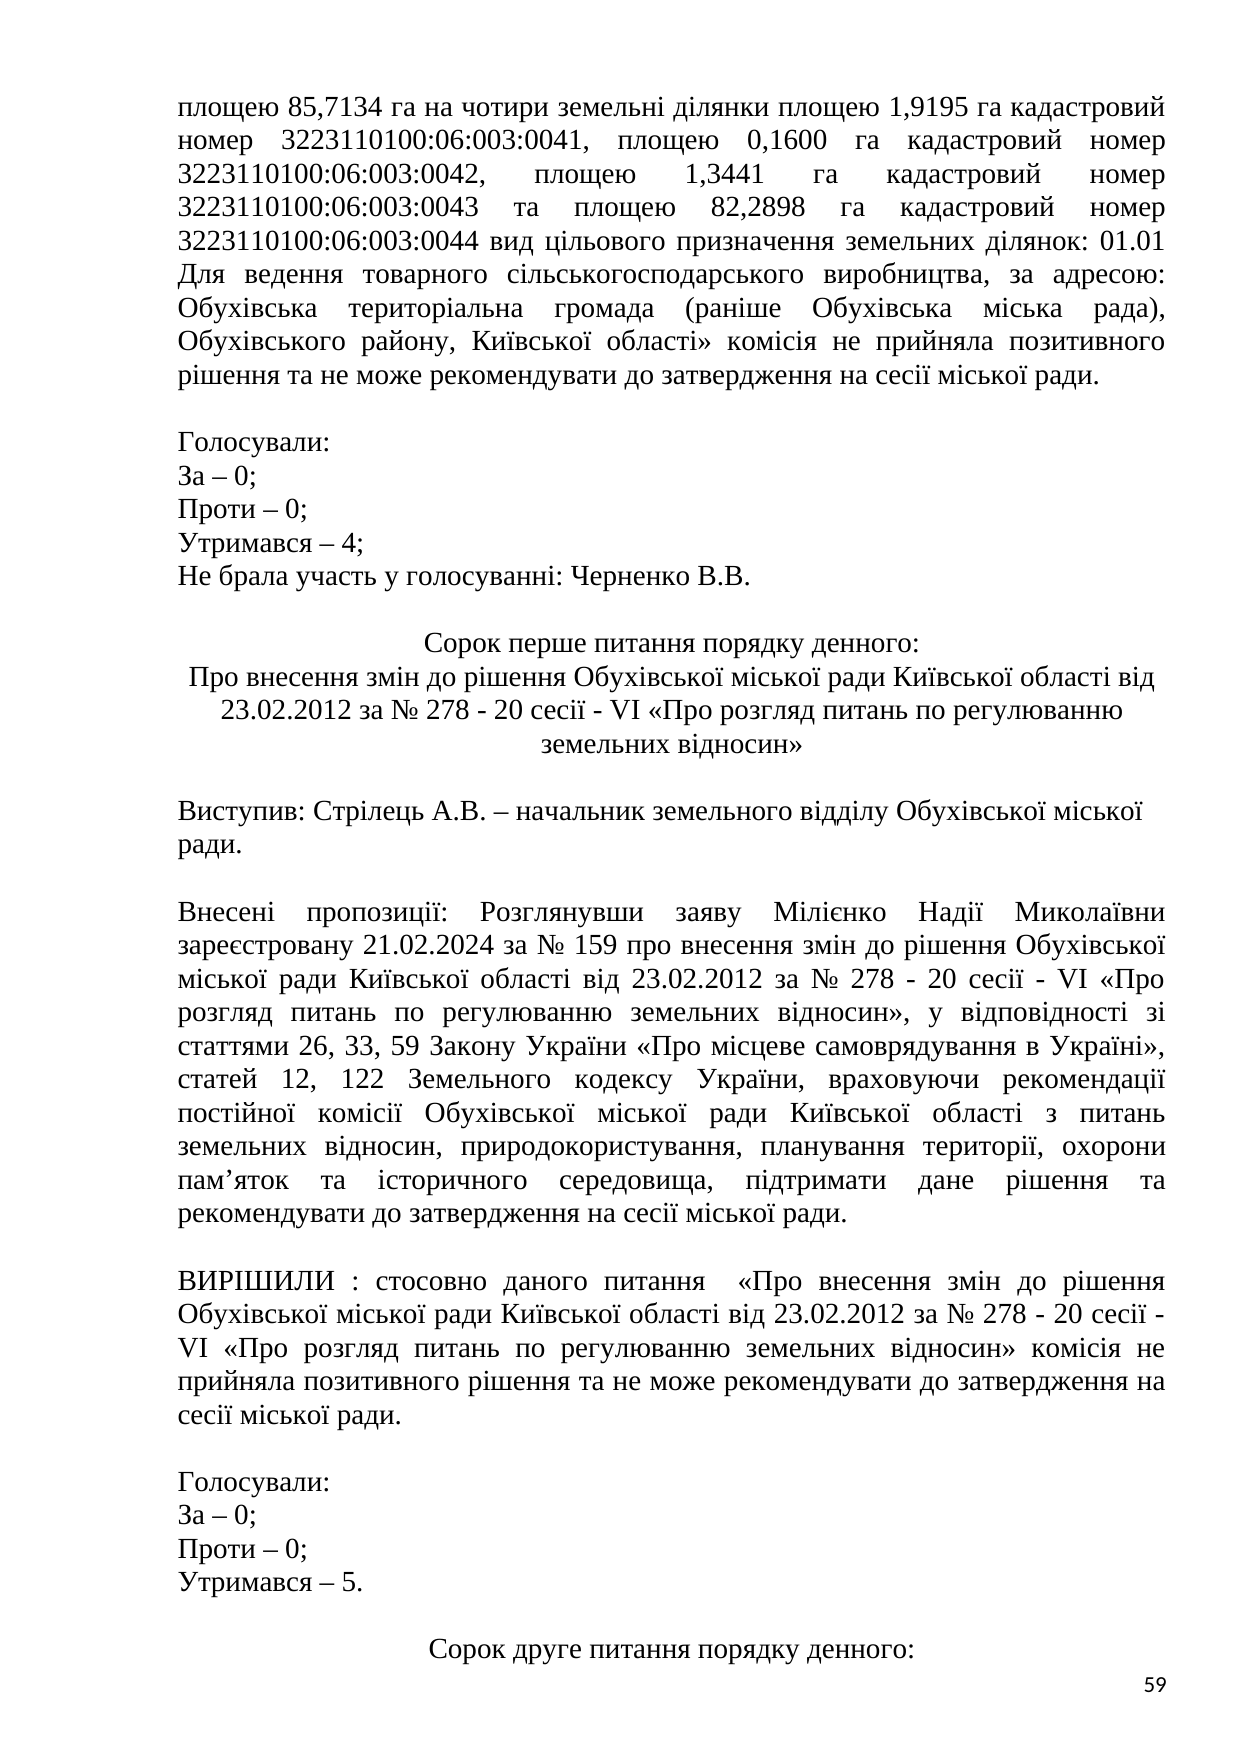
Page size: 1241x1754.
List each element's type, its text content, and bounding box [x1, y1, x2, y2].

text Сорок перше питання порядку денного: [177, 625, 1166, 659]
text Проти – 0; [177, 491, 1166, 525]
text Внесені пропозиції: Розглянувши заяву Мілієнко Надії Миколаївни зареєстровану 21.02.2024 за № 159 про внесення змін до рішення Обухівської міської ради Київської області від 23.02.2012 за № 278 - 20 сесії - VI «Про розгляд питань по регулюванню земельних відносин», у відповідності зі статтями 26, 33, 59 Закону України «Про місцеве самоврядування в Україні», статей 12, 122 Земельного кодексу України, враховуючи рекомендації постійної комісії Обухівської міської ради Київської області з питань земельних відносин, природокористування, планування території, охорони пам’яток та історичного середовища, підтримати дане рішення та рекомендувати до затвердження на сесії міської ради. [177, 894, 1166, 1229]
text За – 0; [177, 458, 1166, 491]
text Голосували: [177, 424, 1166, 458]
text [177, 89, 1166, 391]
text ВИРІШИЛИ : стосовно даного питання «Про внесення змін до рішення Обухівської міської ради Київської області від 23.02.2012 за № 278 - 20 сесії - VI «Про розгляд питань по регулюванню земельних відносин» комісія не прийняла позитивного рішення та не може рекомендувати до затвердження на сесії міської ради. [177, 1263, 1166, 1430]
text Виступив: Стрілець А.В. – начальник земельного відділу Обухівської міської ради. [177, 793, 1166, 860]
text Сорок друге питання порядку денного: [177, 1632, 1166, 1665]
text За – 0; [177, 1497, 1166, 1531]
text Утримався – 4; [177, 525, 1166, 558]
text Голосували: [177, 1464, 1166, 1497]
text Проти – 0; [177, 1531, 1166, 1564]
text Про внесення змін до рішення Обухівської міської ради Київської області від 23.02.2012 за № 278 - 20 сесії - VI «Про розгляд питань по регулюванню земельних відносин» [177, 659, 1166, 759]
text Не брала участь у голосуванні: Черненко В.В. [177, 558, 1166, 592]
text Утримався – 5. [177, 1564, 1166, 1598]
